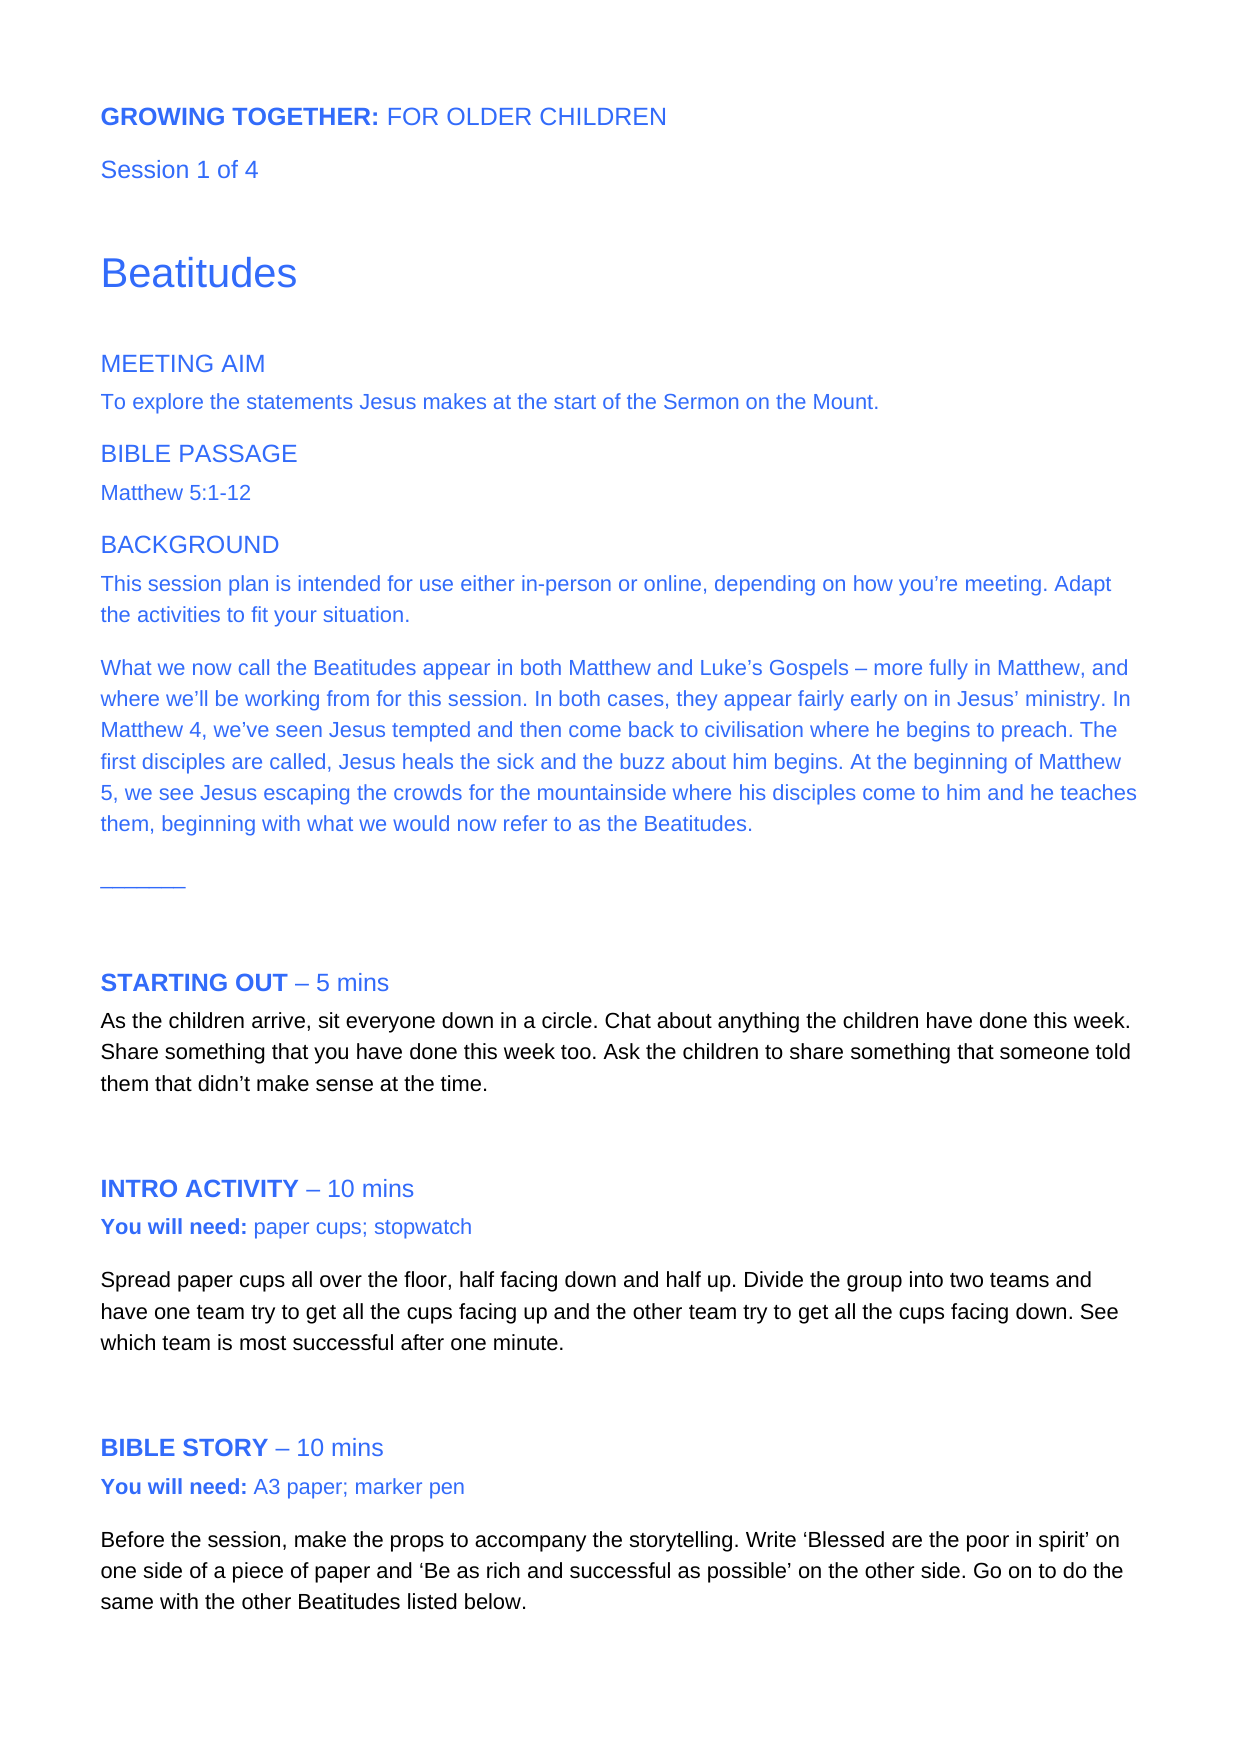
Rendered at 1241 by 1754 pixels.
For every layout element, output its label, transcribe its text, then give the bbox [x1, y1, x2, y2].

subtitle BACKGROUND [100, 528, 1140, 560]
text As the children arrive, sit everyone down in a circle. Chat about anything the children have done this week. Share something that you have done this week too. Ask the children to share something that someone told them that didn’t make sense at the time. [100, 1003, 1140, 1097]
text Spread paper cups all over the floor, half facing down and half up. Divide the group into two teams and have one team try to get all the cups facing up and the other team try to get all the cups facing down. See which team is most successful after one minute. [100, 1263, 1140, 1357]
text This session plan is intended for use either in-person or online, depending on how you’re meeting. Adapt the activities to fit your situation. [100, 566, 1140, 628]
text _______ [100, 860, 1140, 891]
text What we now call the Beatitudes appear in both Matthew and Luke’s Gospels – more fully in Matthew, and where we’ll be working from for this session. In both cases, they appear fairly early on in Jesus’ ministry. In Matthew 4, we’ve seen Jesus tempted and then come back to civilisation where he begins to preach. The first disciples are called, Jesus heals the sick and the buzz about him begins. At the beginning of Matthew 5, we see Jesus escaping the crowds for the mountainside where his disciples come to him and he teaches them, beginning with what we would now refer to as the Beatitudes. [100, 650, 1140, 838]
text You will need: A3 paper; marker pen [100, 1469, 1140, 1500]
text Session 1 of 4 [100, 153, 1140, 185]
subtitle INTRO ACTIVITY – 10 mins [100, 1172, 1140, 1203]
subtitle MEETING AIM [100, 347, 1140, 378]
subtitle Beatitudes [100, 263, 1140, 294]
text You will need: paper cups; stopwatch [100, 1210, 1140, 1241]
text Matthew 5:1-12 [100, 475, 1140, 507]
subtitle STARTING OUT – 5 mins [100, 966, 1140, 997]
subtitle BIBLE STORY – 10 mins [100, 1432, 1140, 1463]
text To explore the statements Jesus makes at the start of the Sermon on the Mount. [100, 385, 1140, 416]
text Before the session, make the props to accompany the storytelling. Write ‘Blessed are the poor in spirit’ on one side of a piece of paper and ‘Be as rich and successful as possible’ on the other side. Go on to do the same with the other Beatitudes listed below. [100, 1522, 1140, 1616]
text GROWING TOGETHER: FOR OLDER CHILDREN [100, 100, 1140, 132]
subtitle BIBLE PASSAGE [100, 438, 1140, 469]
